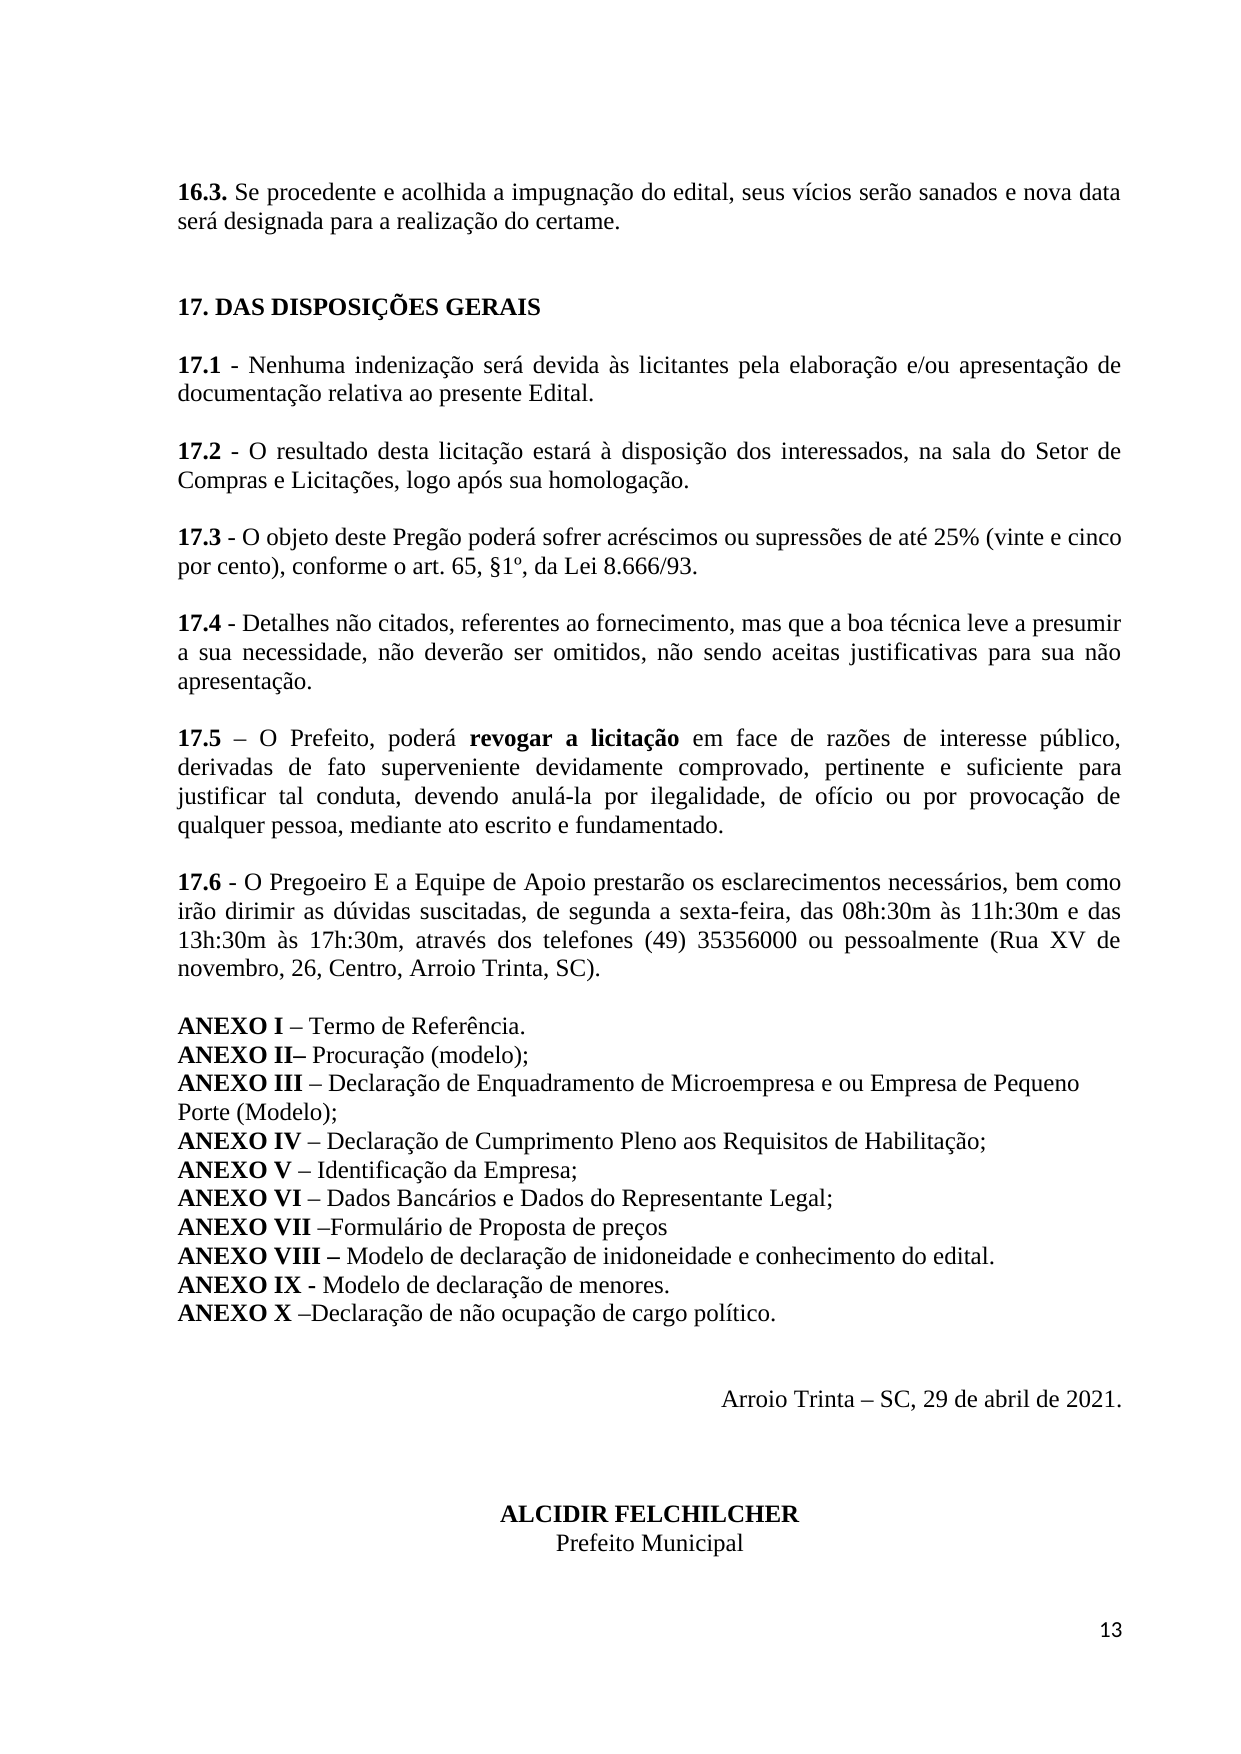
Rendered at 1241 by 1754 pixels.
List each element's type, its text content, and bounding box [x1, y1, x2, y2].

text ALCIDIR FELCHILCHER [177, 1499, 1122, 1528]
text ANEXO VII –Formulário de Proposta de preços [177, 1212, 1122, 1241]
text 16.3. Se procedente e acolhida a impugnação do edital, seus vícios serão sanados e nova data será designada para a realização do certame. [177, 177, 1122, 235]
text 17. DAS DISPOSIÇÕES GERAIS [177, 292, 1122, 321]
text ANEXO VIII – Modelo de declaração de inidoneidade e conhecimento do edital. [177, 1241, 1122, 1270]
text Arroio Trinta – SC, 29 de abril de 2021. [177, 1384, 1122, 1413]
text ANEXO IV – Declaração de Cumprimento Pleno aos Requisitos de Habilitação; [177, 1126, 1122, 1155]
text ANEXO IX - Modelo de declaração de menores. [177, 1270, 1122, 1298]
text ANEXO I – Termo de Referência. [177, 1011, 1122, 1040]
text ANEXO III – Declaração de Enquadramento de Microempresa e ou Empresa de Pequeno Porte (Modelo); [177, 1068, 1122, 1126]
text ANEXO V – Identificação da Empresa; [177, 1155, 1122, 1183]
text 17.5 – O Prefeito, poderá revogar a licitação em face de razões de interesse público, derivadas de fato superveniente devidamente comprovado, pertinente e suficiente para justificar tal conduta, devendo anulá-la por ilegalidade, de ofício ou por provocação de qualquer pessoa, mediante ato escrito e fundamentado. [177, 723, 1122, 838]
text 17.1 - Nenhuma indenização será devida às licitantes pela elaboração e/ou apresentação de documentação relativa ao presente Edital. [177, 350, 1122, 407]
text 17.4 - Detalhes não citados, referentes ao fornecimento, mas que a boa técnica leve a presumir a sua necessidade, não deverão ser omitidos, não sendo aceitas justificativas para sua não apresentação. [177, 608, 1122, 695]
text 17.2 - O resultado desta licitação estará à disposição dos interessados, na sala do Setor de Compras e Licitações, logo após sua homologação. [177, 436, 1122, 493]
text 17.3 - O objeto deste Pregão poderá sofrer acréscimos ou supressões de até 25% (vinte e cinco por cento), conforme o art. 65, §1º, da Lei 8.666/93. [177, 522, 1122, 580]
text ANEXO VI – Dados Bancários e Dados do Representante Legal; [177, 1183, 1122, 1212]
text ANEXO II– Procuração (modelo); [177, 1040, 1122, 1068]
text 17.6 - O Pregoeiro E a Equipe de Apoio prestarão os esclarecimentos necessários, bem como irão dirimir as dúvidas suscitadas, de segunda a sexta-feira, das 08h:30m às 11h:30m e das 13h:30m às 17h:30m, através dos telefones (49) 35356000 ou pessoalmente (Rua XV de novembro, 26, Centro, Arroio Trinta, SC). [177, 867, 1122, 982]
text Prefeito Municipal [177, 1528, 1122, 1556]
text ANEXO X –Declaração de não ocupação de cargo político. [177, 1298, 1122, 1327]
